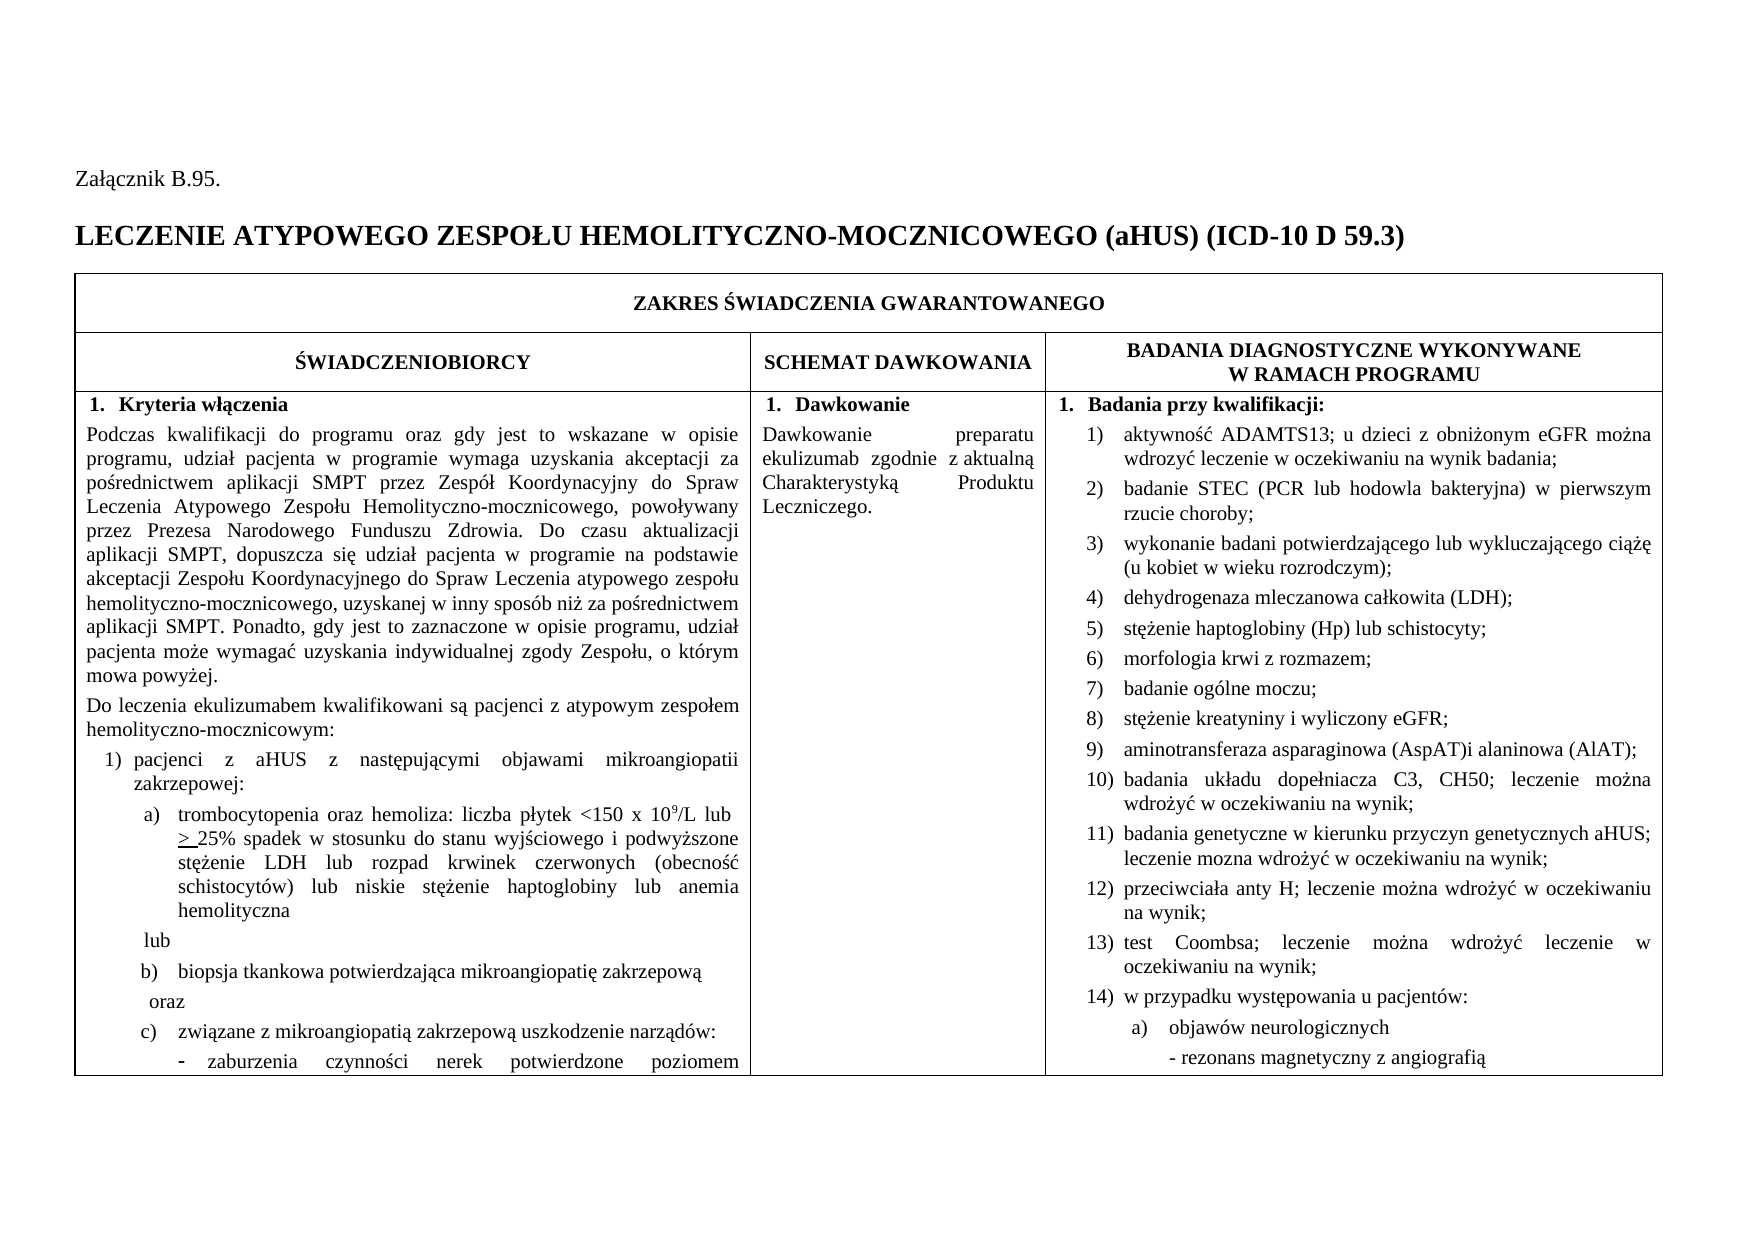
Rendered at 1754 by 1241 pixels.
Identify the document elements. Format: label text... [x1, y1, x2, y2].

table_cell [751, 392, 1045, 1075]
text Załącznik B.95. [75, 165, 1679, 192]
table_cell BADANIA DIAGNOSTYCZNE WYKONYWANE W RAMACH PROGRAMU [1046, 333, 1662, 391]
table_cell SCHEMAT DAWKOWANIA [751, 333, 1045, 391]
text LECZENIE ATYPOWEGO ZESPOŁU HEMOLITYCZNO-MOCZNICOWEGO (aHUS) (ICD-10 D 59.3) [75, 218, 1679, 252]
table_cell ŚWIADCZENIOBIORCY [76, 333, 750, 391]
table_header ZAKRES ŚWIADCZENIA GWARANTOWANEGO [76, 274, 1662, 332]
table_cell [1046, 392, 1662, 1075]
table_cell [76, 392, 750, 1075]
